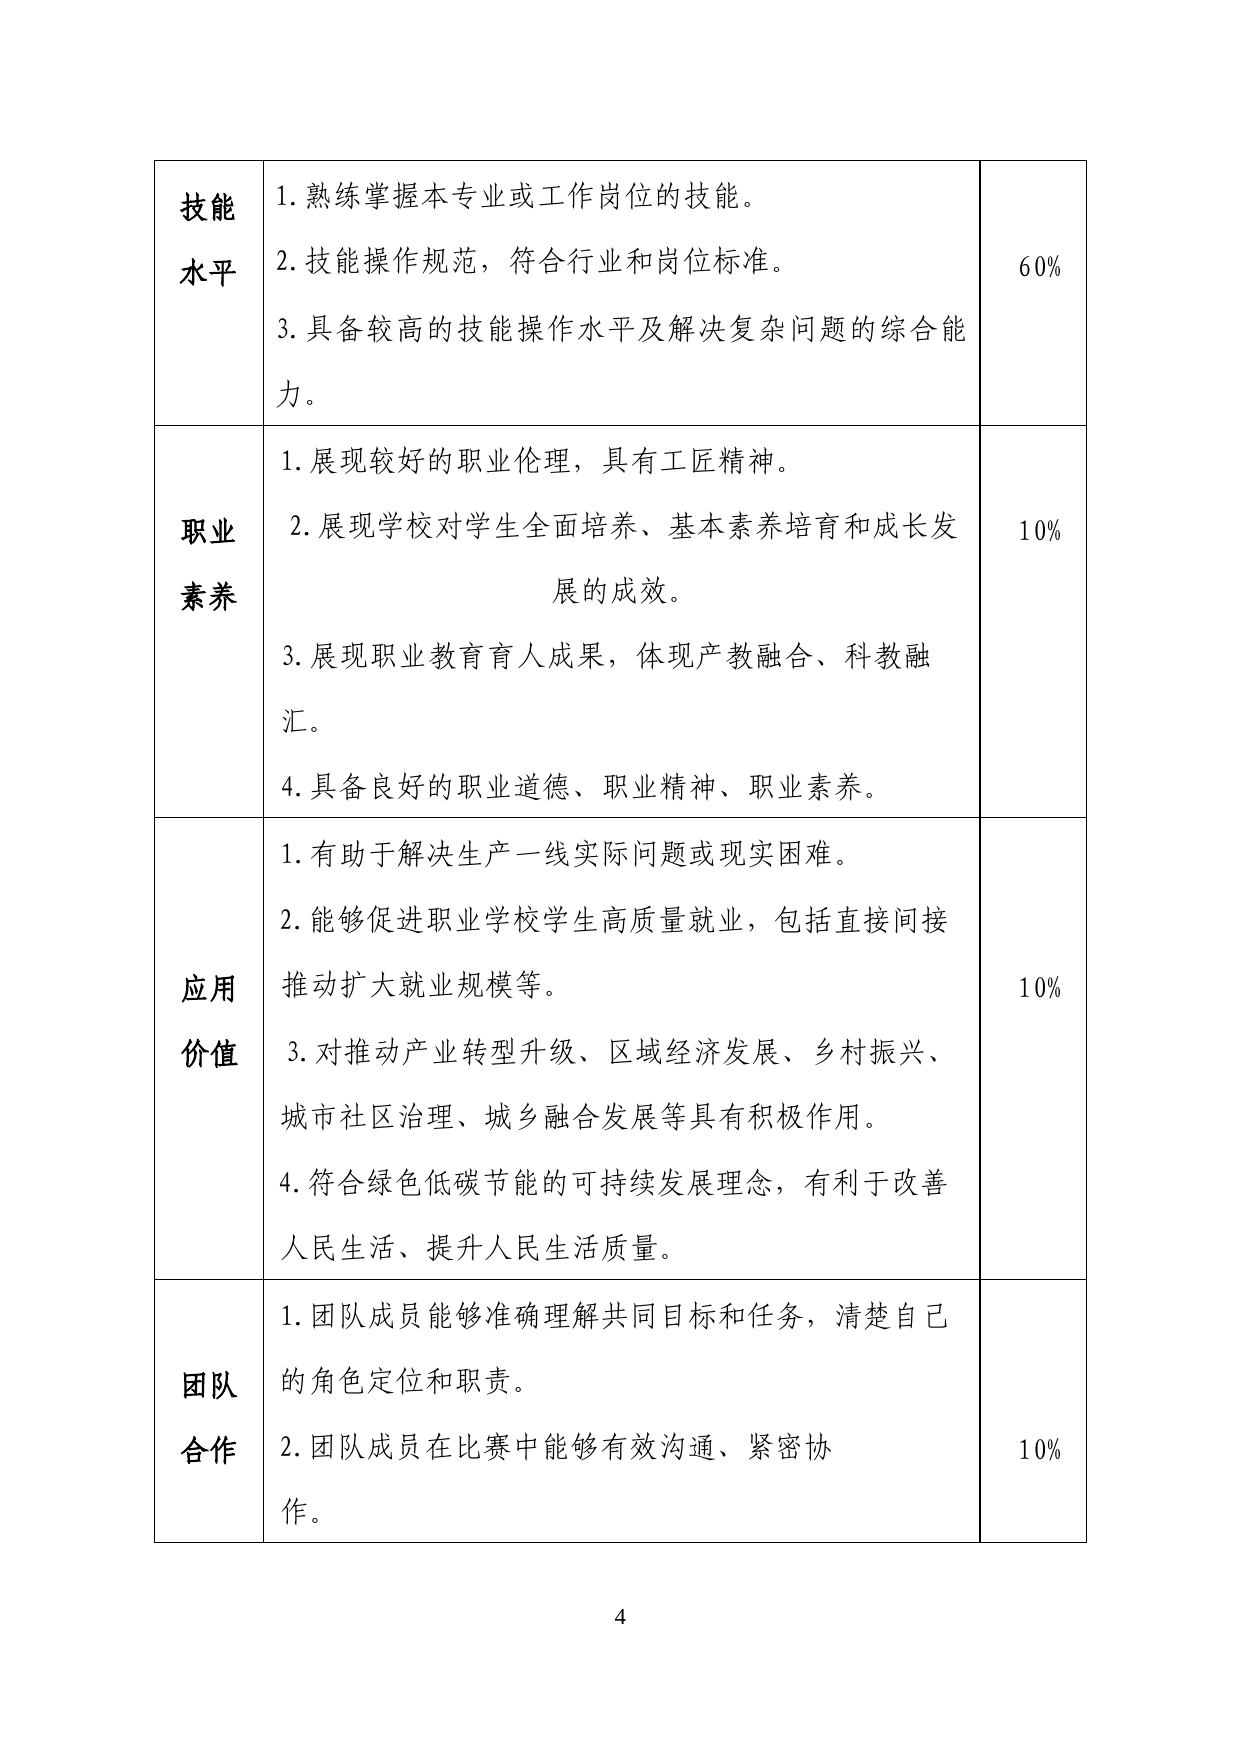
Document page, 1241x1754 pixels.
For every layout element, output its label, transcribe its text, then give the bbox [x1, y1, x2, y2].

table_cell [264, 1280, 979, 1542]
table_cell 1.有助于解决生产一线实际问题或现实困难。 2.能够促进职业学校学生高质量就业，包括直接间接推动扩大就业规模等。 3.对推动产业转型升级、区域经济发展、乡村振兴、城市社区治理、城乡融合发展等具有积极作用。 4.符合绿色低碳节能的可持续发展理念，有利于改善人民生活、提升人民生活质量。 [264, 818, 979, 1279]
table_cell 10% [981, 818, 1086, 1279]
table_cell 10% [981, 426, 1086, 817]
table_cell 10% [981, 1280, 1086, 1542]
table_cell 技能 水平 [155, 161, 263, 425]
table_cell 1.展现较好的职业伦理，具有工匠精神。 2.展现学校对学生全面培养、基本素养培育和成长发展的成效。 3.展现职业教育育人成果，体现产教融合、科教融汇。 4.具备良好的职业道德、职业精神、职业素养。 [264, 426, 979, 817]
table_cell 职业 素养 [155, 426, 263, 817]
table_cell 1.熟练掌握本专业或工作岗位的技能。 2.技能操作规范，符合行业和岗位标准。 3.具备较高的技能操作水平及解决复杂问题的综合能力。 [264, 161, 979, 425]
table_cell 应用 价值 [155, 818, 263, 1279]
table_cell 团队 合作 [155, 1280, 263, 1542]
table_cell 60% [981, 161, 1086, 425]
